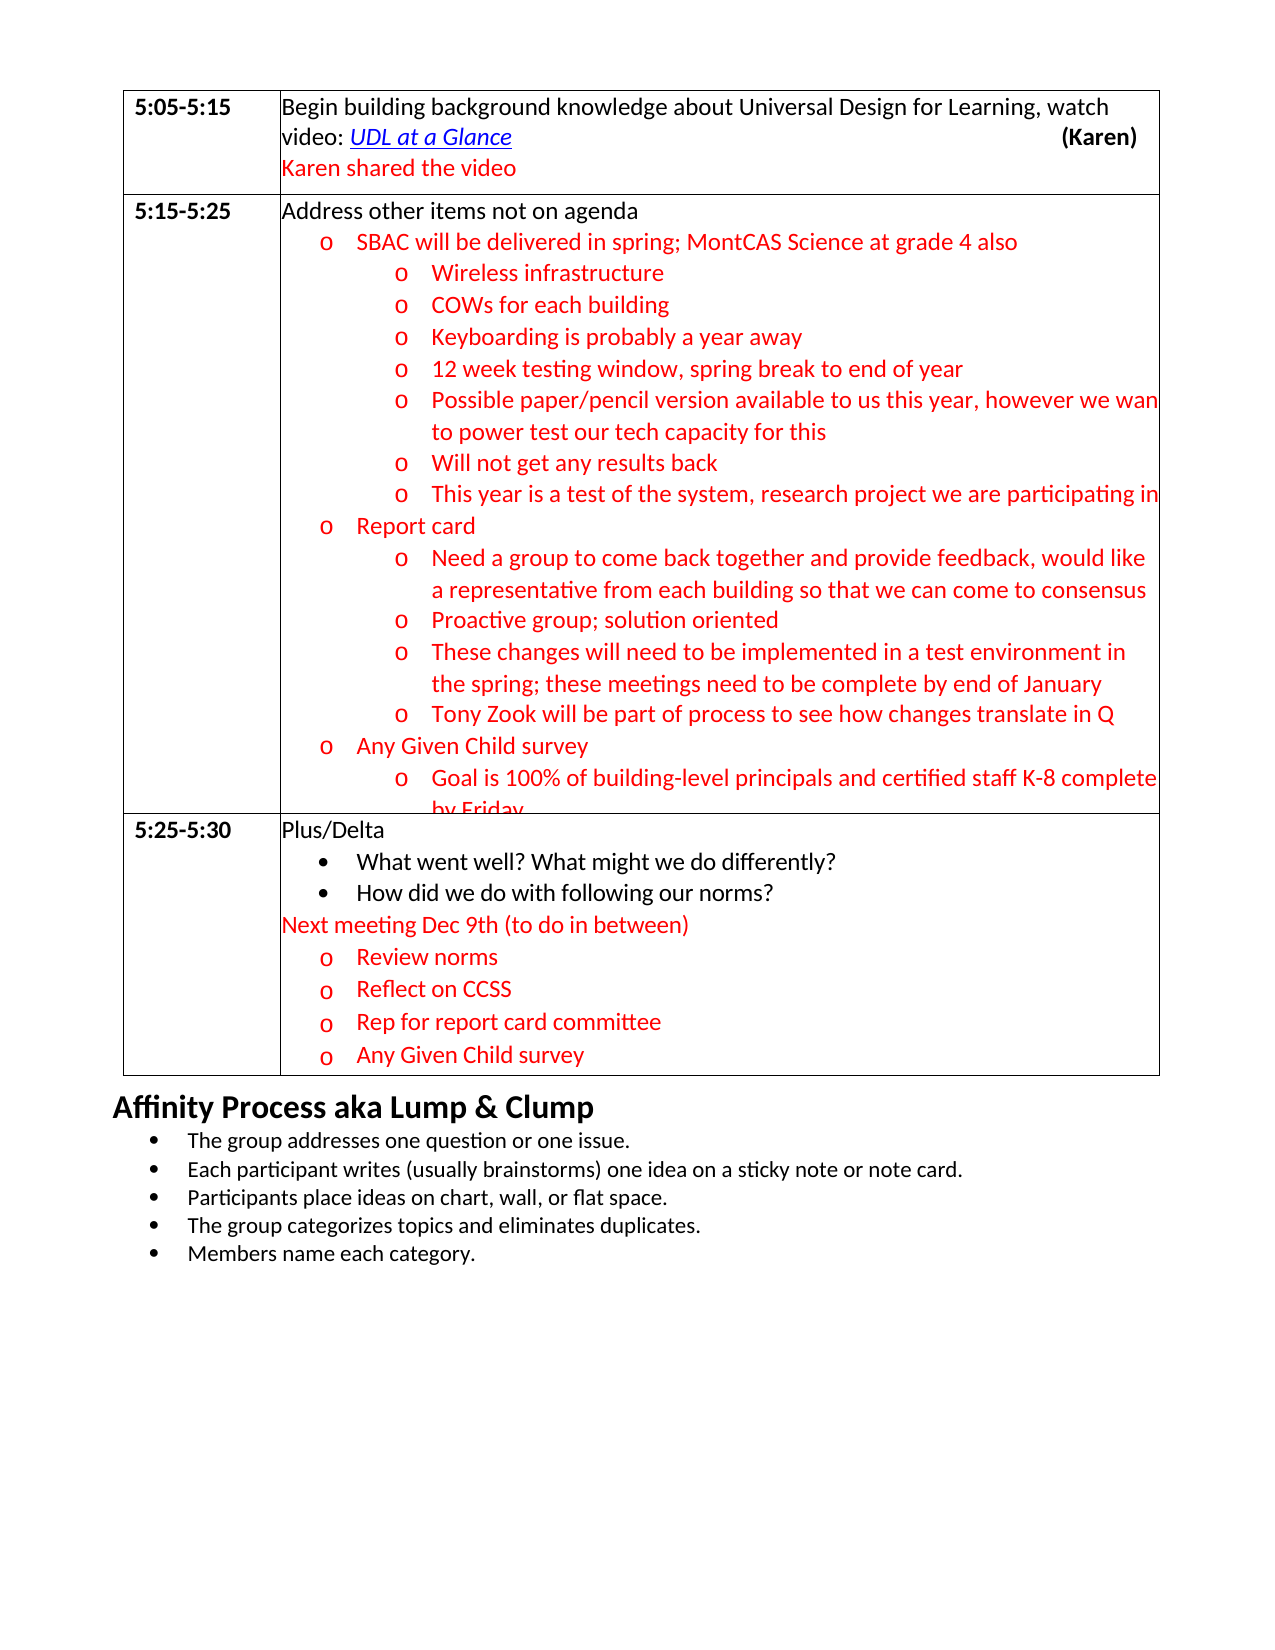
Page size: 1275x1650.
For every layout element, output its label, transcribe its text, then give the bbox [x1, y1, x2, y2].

table_cell 5:15-5:25 [124, 195, 280, 813]
table_cell Begin building background knowledge about Universal Design for Learning, watch video: UDL at a Glance (Karen) Karen shared the video [281, 91, 1159, 194]
list Participants place ideas on chart, wall, or flat space. [150, 1183, 1162, 1211]
table_cell 5:05-5:15 [124, 91, 280, 194]
text Affinity Process aka Lump & Clump [112, 1086, 1162, 1127]
list The group categorizes topics and eliminates duplicates. [150, 1211, 1162, 1239]
list The group addresses one question or one issue. [150, 1127, 1162, 1155]
list Each participant writes (usually brainstorms) one idea on a sticky note or note card. [150, 1155, 1162, 1183]
table_cell Plus/Delta What went well? What might we do differently? How did we do with following our norms? Next meeting Dec 9th (to do in between) Review norms Reflect on CCSS Rep for report card committee Any Given Child survey [281, 814, 1159, 1075]
table_cell Address other items not on agenda SBAC will be delivered in spring; MontCAS Science at grade 4 also Wireless infrastructure COWs for each building Keyboarding is probably a year away 12 week testing window, spring break to end of year Possible paper/pencil version available to us this year, however we wan to power test our tech capacity for this Will not get any results back This year is a test of the system, research project we are participating in Report card Need a group to come back together and provide feedback, would like a representative from each building so that we can come to consensus Proactive group; solution oriented These changes will need to be implemented in a test environment in the spring; these meetings need to be complete by end of January Tony Zook will be part of process to see how changes translate in Q Any Given Child survey Goal is 100% of building-level principals and certified staff K-8 complete by Friday [281, 195, 1159, 813]
table_cell 5:25-5:30 [124, 814, 280, 1075]
list Members name each category. [150, 1239, 1162, 1267]
